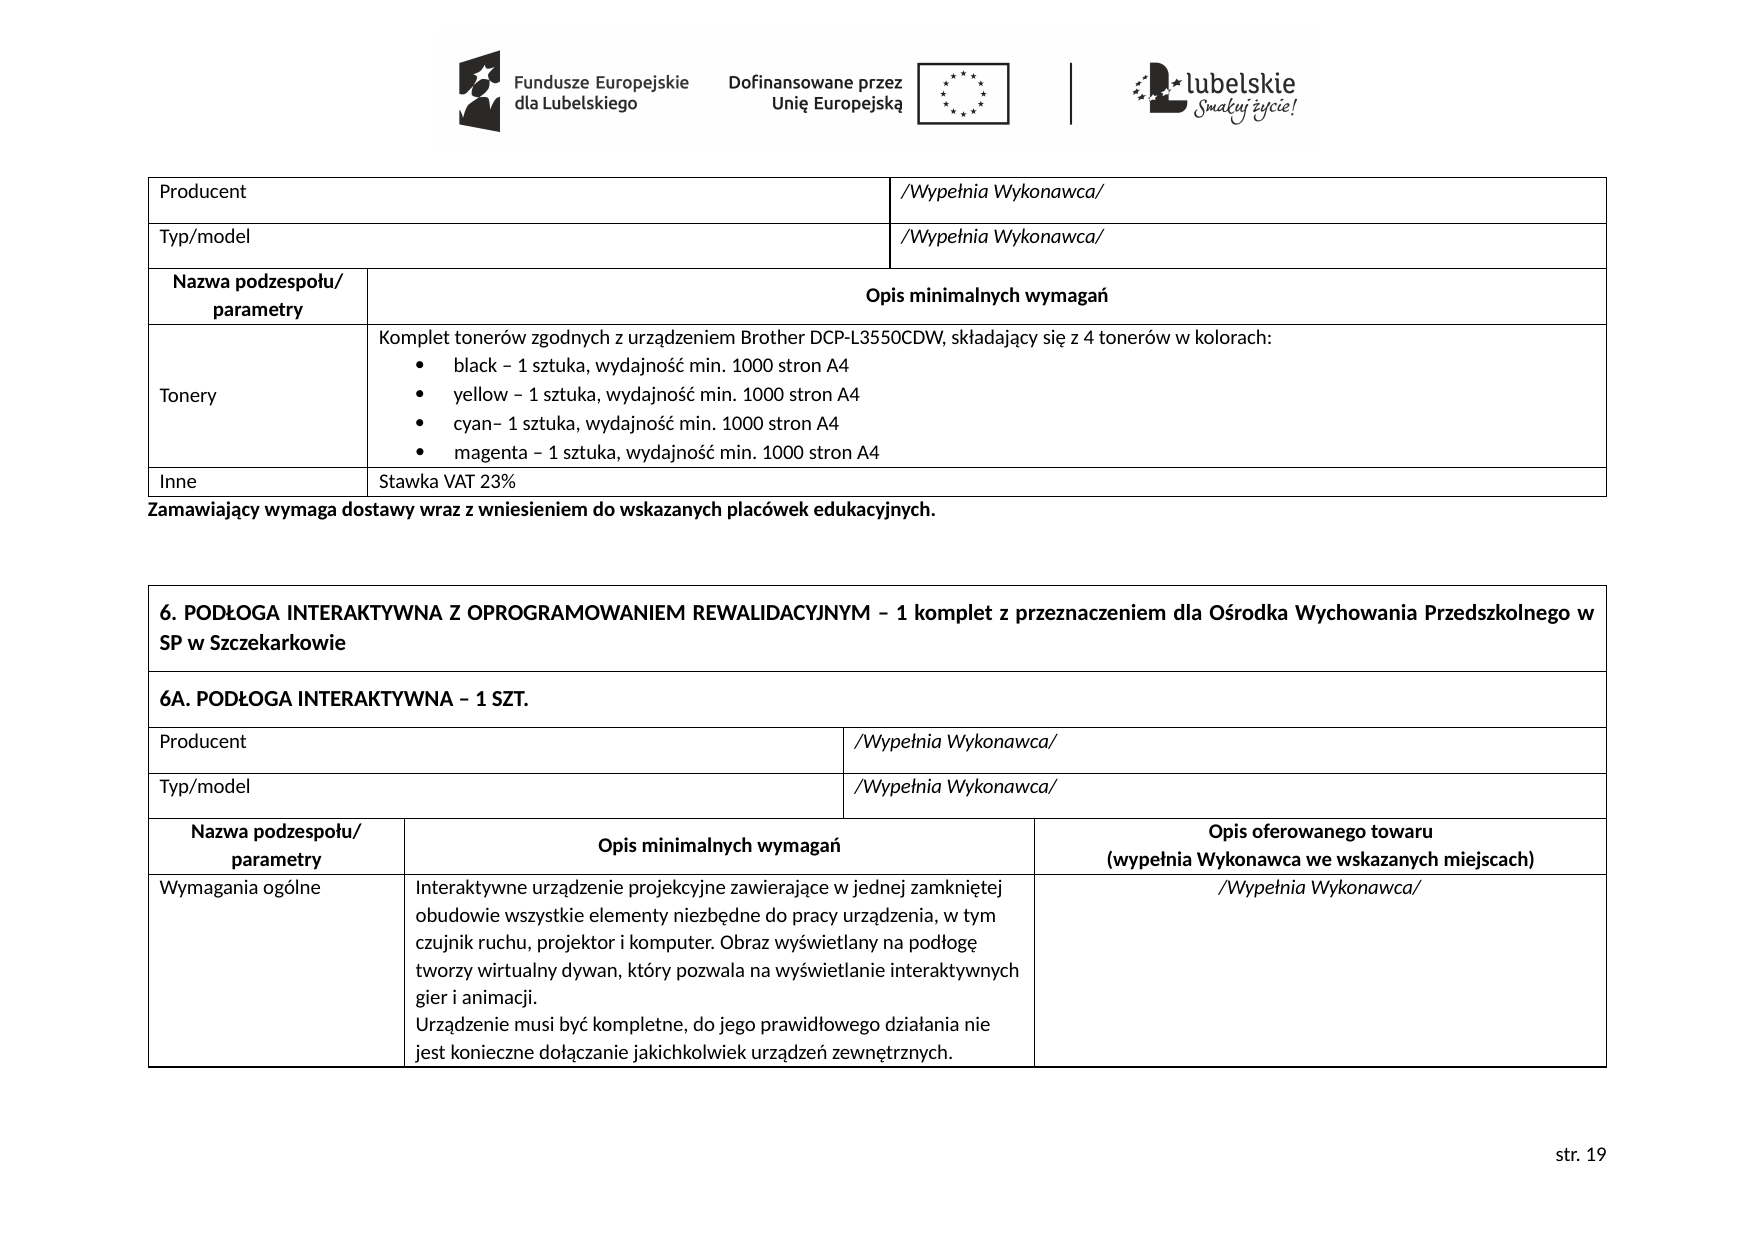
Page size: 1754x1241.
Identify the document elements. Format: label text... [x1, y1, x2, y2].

table_cell Producent [149, 728, 843, 772]
table_cell Producent [149, 178, 889, 222]
picture [437, 29, 1317, 153]
table_cell Typ/model [149, 774, 843, 818]
table_cell /Wypełnia Wykonawca/ [1035, 875, 1606, 1066]
table_cell Wymagania ogólne [149, 875, 404, 1066]
table_cell /Wypełnia Wykonawca/ [891, 224, 1606, 268]
table_cell Typ/model [149, 224, 889, 268]
table_cell Opis minimalnych wymagań [368, 269, 1606, 323]
table_cell Nazwa podzespołu/ parametry [149, 819, 404, 873]
table_cell Nazwa podzespołu/ parametry [149, 269, 367, 323]
table_cell /Wypełnia Wykonawca/ [891, 178, 1606, 222]
table_cell /Wypełnia Wykonawca/ [844, 774, 1606, 818]
table_cell /Wypełnia Wykonawca/ [844, 728, 1606, 772]
table_cell Inne [149, 468, 367, 496]
table_cell Opis minimalnych wymagań [405, 819, 1034, 873]
table_cell Opis oferowanego towaru (wypełnia Wykonawca we wskazanych miejscach) [1035, 819, 1606, 873]
text Zamawiający wymaga dostawy wraz z wniesieniem do wskazanych placówek edukacyjnych. [148, 497, 1606, 522]
table_cell Komplet tonerów zgodnych z urządzeniem Brother DCP-L3550CDW, składający się z 4 tonerów w kolorach: black – 1 sztuka, wydajność min. 1000 stron A4 yellow – 1 sztuka, wydajność min. 1000 stron A4 cyan– 1 sztuka, wydajność min. 1000 stron A4 magenta – 1 sztuka, wydajność min. 1000 stron A4 [368, 325, 1606, 467]
table_cell Stawka VAT 23% [368, 468, 1606, 496]
table_cell 6A. PODŁOGA INTERAKTYWNA – 1 SZT. [149, 672, 1606, 727]
table_header 6. PODŁOGA INTERAKTYWNA Z OPROGRAMOWANIEM REWALIDACYJNYM – 1 komplet z przeznaczeniem dla Ośrodka Wychowania Przedszkolnego w SP w Szczekarkowie [149, 586, 1606, 671]
table_cell Tonery [149, 325, 367, 467]
